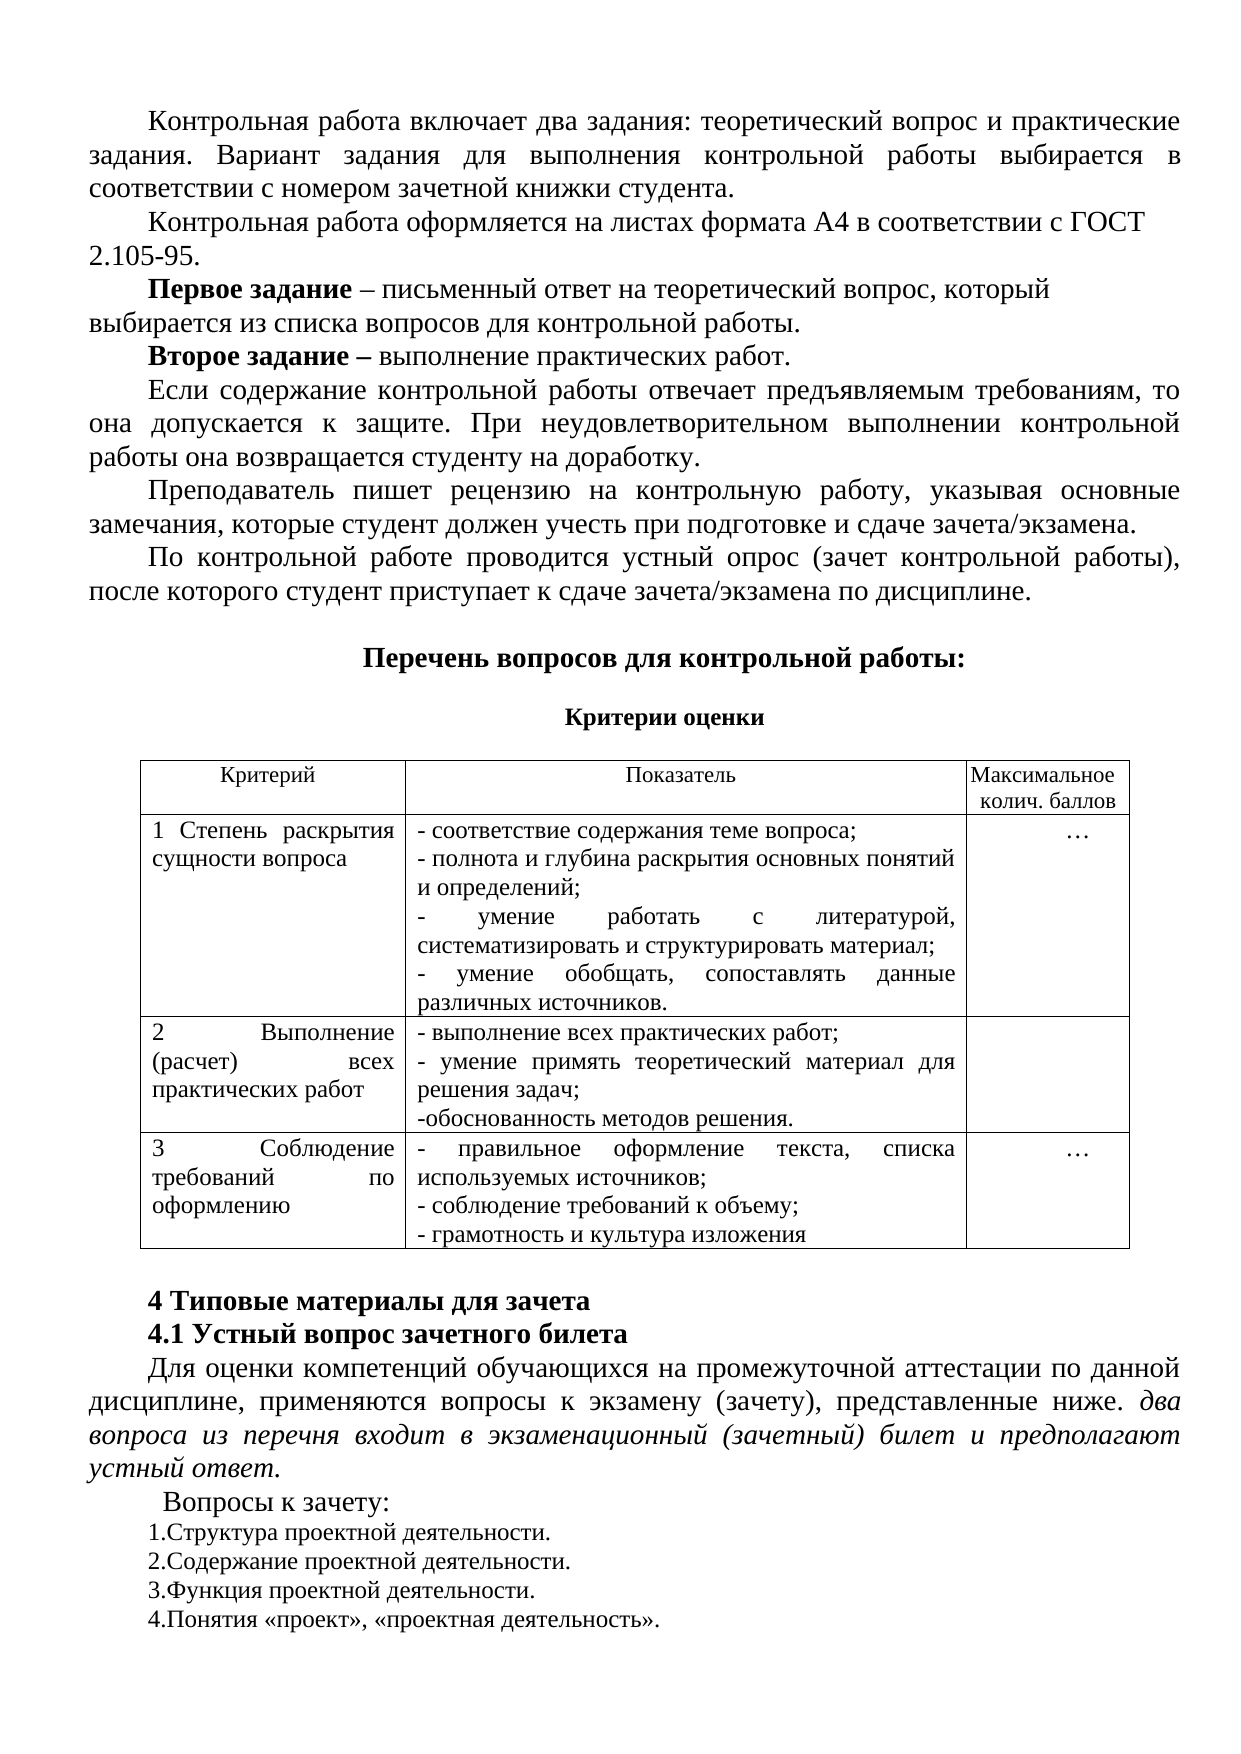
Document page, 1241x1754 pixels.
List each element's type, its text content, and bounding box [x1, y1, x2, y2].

text Контрольная работа включает два задания: теоретический вопрос и практические задания. Вариант задания для выполнения контрольной работы выбирается в соответствии с номером зачетной книжки студента. [89, 103, 1181, 204]
text 4.Понятия «проект», «проектная деятельность». [89, 1604, 1181, 1632]
table_cell - выполнение всех практических работ; - умение примять теоретический материал для решения задач; -обоснованность методов решения. [406, 1017, 966, 1132]
text 4 Типовые материалы для зачета [89, 1283, 1181, 1316]
text Перечень вопросов для контрольной работы: [89, 640, 1181, 674]
text 1.Структура проектной деятельности. [89, 1517, 1181, 1546]
text Вопросы к зачету: [89, 1484, 1181, 1517]
table_cell 3 Соблюдение требований по оформлению [141, 1133, 405, 1248]
table_header Максимальное колич. баллов [967, 761, 1129, 814]
text Второе задание – выполнение практических работ. [89, 338, 1181, 372]
text Для оценки компетенций обучающихся на промежуточной аттестации по данной дисциплине, применяются вопросы к экзамену (зачету), представленные ниже. два вопроса из перечня входит в экзаменационный (зачетный) билет и предполагают устный ответ. [89, 1350, 1181, 1484]
text 3.Функция проектной деятельности. [89, 1575, 1181, 1604]
table_cell - соответствие содержания теме вопроса; - полнота и глубина раскрытия основных понятий и определений; - умение работать с литературой, систематизировать и структурировать материал; - умение обобщать, сопоставлять данные различных источников. [406, 815, 966, 1016]
text 4.1 Устный вопрос зачетного билета [89, 1316, 1181, 1350]
text По контрольной работе проводится устный опрос (зачет контрольной работы), после которого студент приступает к сдаче зачета/экзамена по дисциплине. [89, 539, 1181, 607]
text 2.Содержание проектной деятельности. [89, 1546, 1181, 1575]
table_cell … [967, 1133, 1129, 1248]
text Преподаватель пишет рецензию на контрольную работу, указывая основные замечания, которые студент должен учесть при подготовке и сдаче зачета/экзамена. [89, 472, 1181, 539]
table_cell 1 Степень раскрытия сущности вопроса [141, 815, 405, 1016]
table_cell 2 Выполнение (расчет) всех практических работ [141, 1017, 405, 1132]
text Критерии оценки [89, 702, 1181, 731]
table_header Показатель [406, 761, 966, 814]
table_cell [967, 1017, 1129, 1132]
table_cell … [967, 815, 1129, 1016]
table_header Критерий [141, 761, 405, 814]
text Контрольная работа оформляется на листах формата А4 в соответствии с ГОСТ 2.105-95. [89, 204, 1181, 271]
text Первое задание – письменный ответ на теоретический вопрос, который выбирается из списка вопросов для контрольной работы. [89, 271, 1181, 338]
text Если содержание контрольной работы отвечает предъявляемым требованиям, то она допускается к защите. При неудовлетворительном выполнении контрольной работы она возвращается студенту на доработку. [89, 372, 1181, 472]
table_cell - правильное оформление текста, списка используемых источников; - соблюдение требований к объему; - грамотность и культура изложения [406, 1133, 966, 1248]
